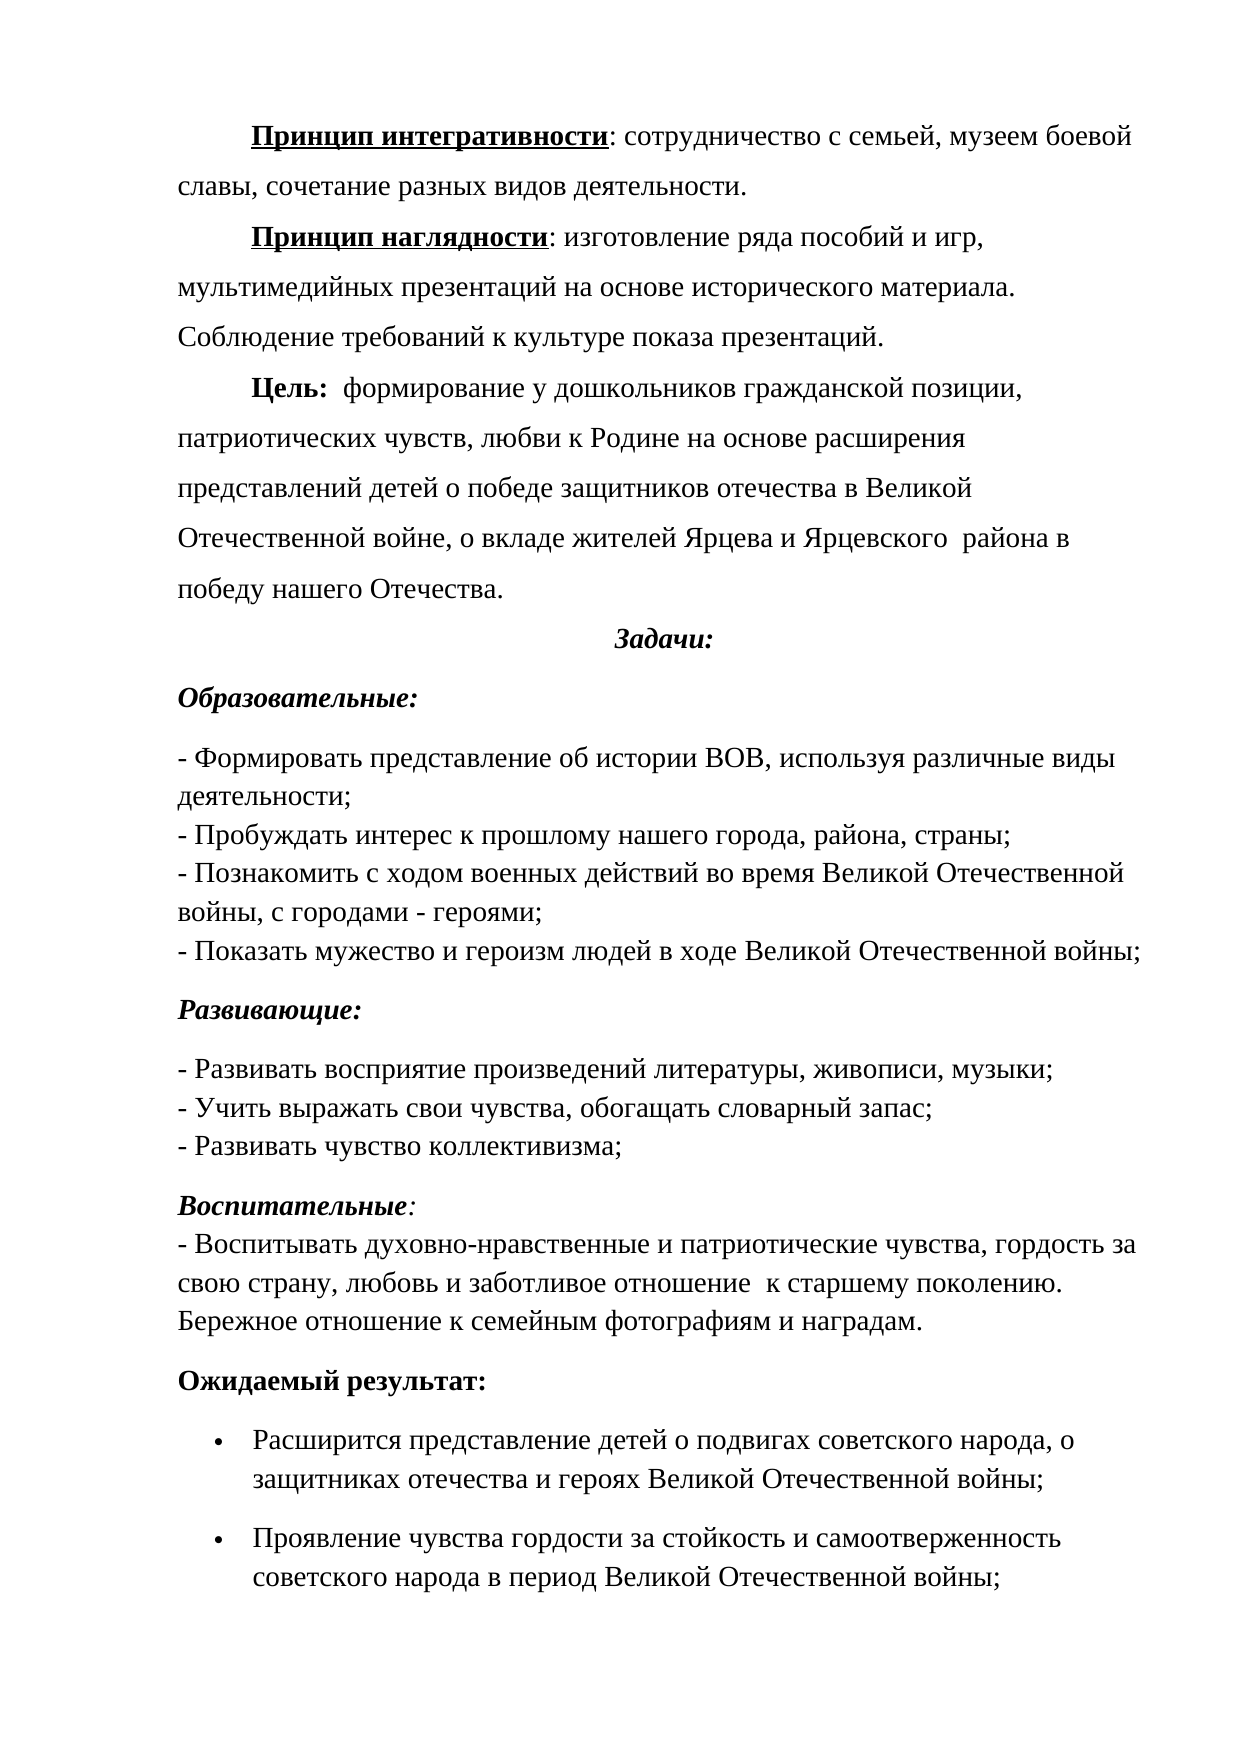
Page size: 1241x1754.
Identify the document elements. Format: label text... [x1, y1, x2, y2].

text - Формировать представление об истории ВОВ, используя различные виды деятельности; - Пробуждать интерес к прошлому нашего города, района, страны; - Познакомить с ходом военных действий во время Великой Отечественной войны, с городами - героями; - Показать мужество и героизм людей в ходе Великой Отечественной войны; [177, 740, 1152, 966]
text - Развивать восприятие произведений литературы, живописи, музыки; - Учить выражать свои чувства, обогащать словарный запас; - Развивать чувство коллективизма; [177, 1051, 1152, 1162]
list Проявление чувства гордости за стойкость и самоотверженность советского народа в период Великой Отечественной войны; [215, 1520, 1152, 1592]
text Задачи: [177, 621, 1152, 655]
text Принцип интегративности: сотрудничество с семьей, музеем боевой славы, сочетание разных видов деятельности. [177, 118, 1152, 202]
text Ожидаемый результат: [177, 1363, 1152, 1396]
text Принцип наглядности: изготовление ряда пособий и игр, мультимедийных презентаций на основе исторического материала. Соблюдение требований к культуре показа презентаций. [177, 219, 1152, 353]
text Развивающие: [177, 992, 1152, 1026]
text Цель: формирование у дошкольников гражданской позиции, патриотических чувств, любви к Родине на основе расширения представлений детей о победе защитников отечества в Великой Отечественной войне, о вкладе жителей Ярцева и Ярцевского района в победу нашего Отечества. [177, 370, 1152, 604]
list Расширится представление детей о подвигах советского народа, о защитниках отечества и героях Великой Отечественной войны; [215, 1422, 1152, 1494]
text Воспитательные: - Воспитывать духовно-нравственные и патриотические чувства, гордость за свою страну, любовь и заботливое отношение к старшему поколению. Бережное отношение к семейным фотографиям и наградам. [177, 1188, 1152, 1337]
text Образовательные: [177, 681, 1152, 714]
